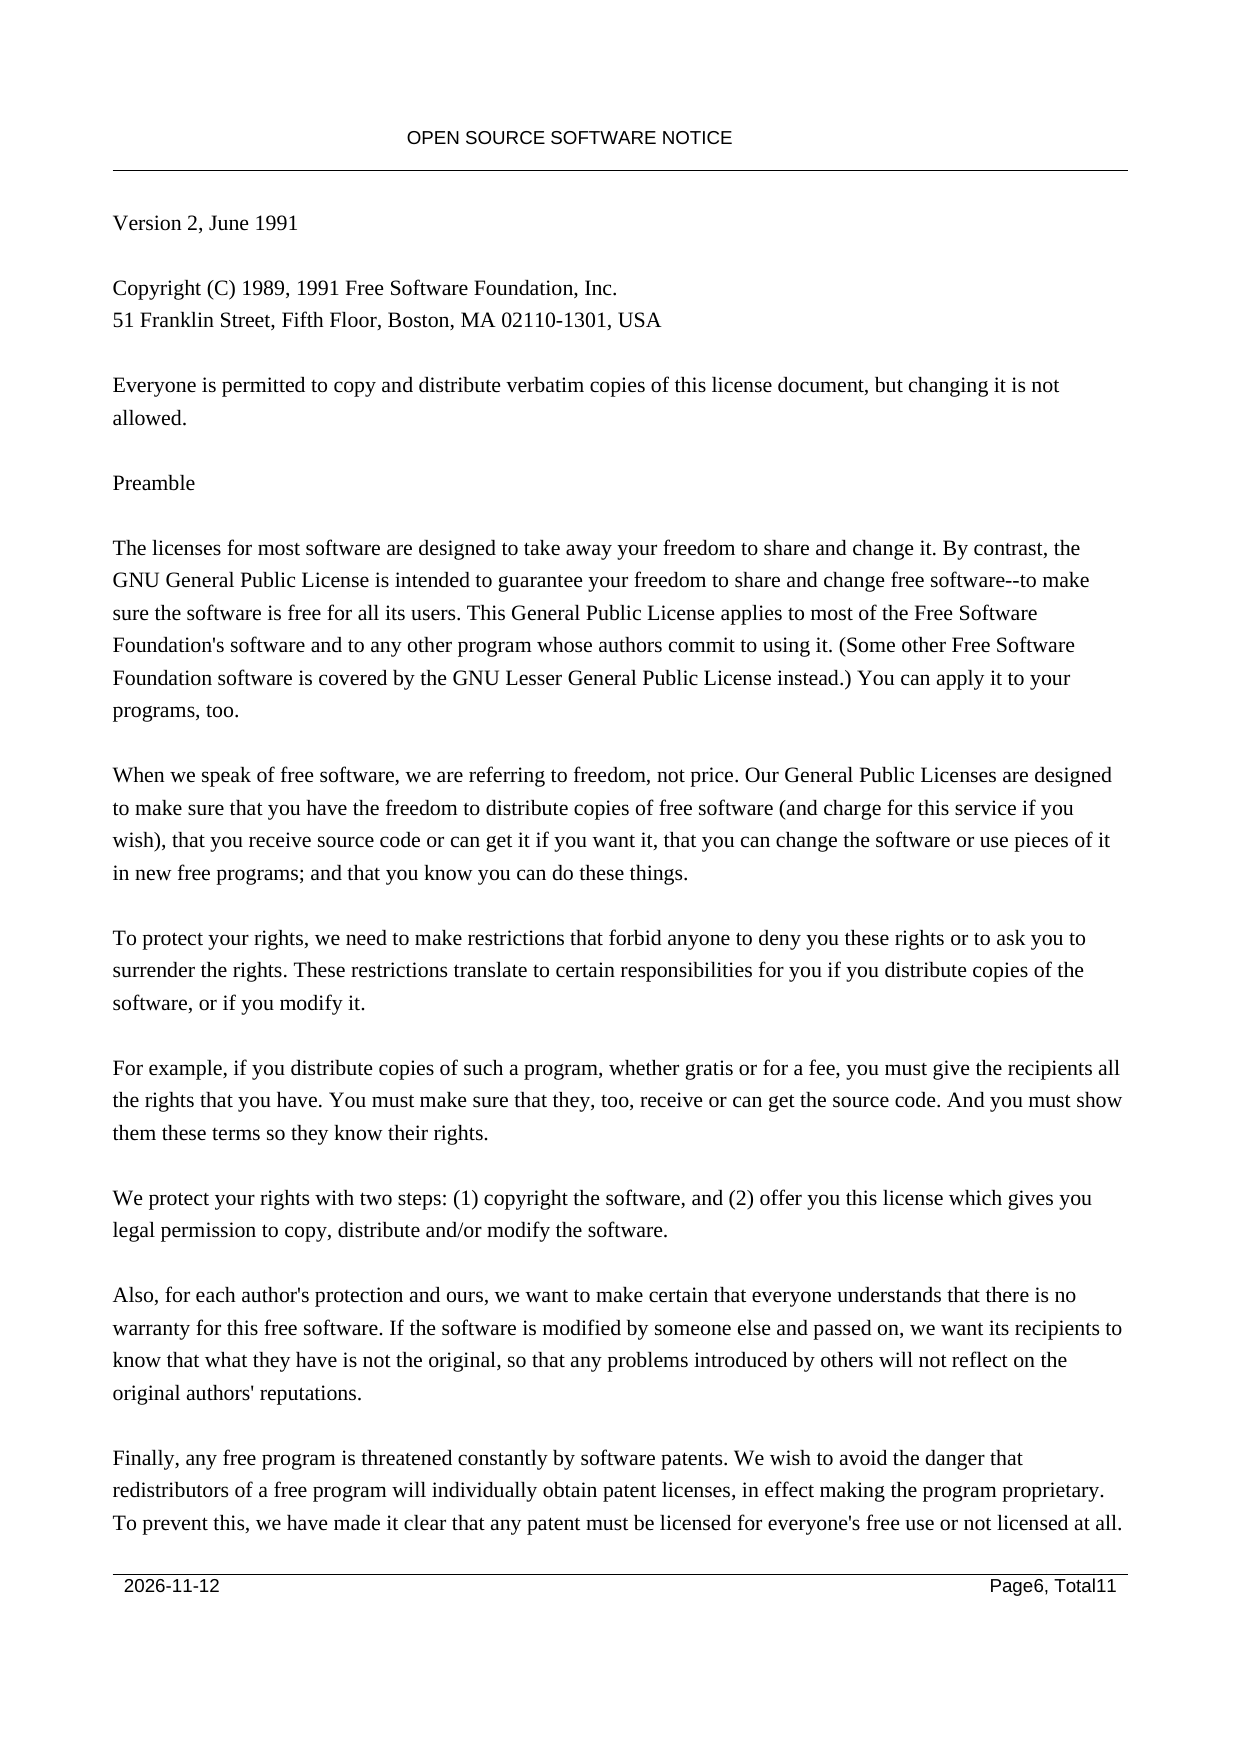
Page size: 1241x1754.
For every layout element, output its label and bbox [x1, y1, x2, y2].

text [112, 206, 1128, 1539]
